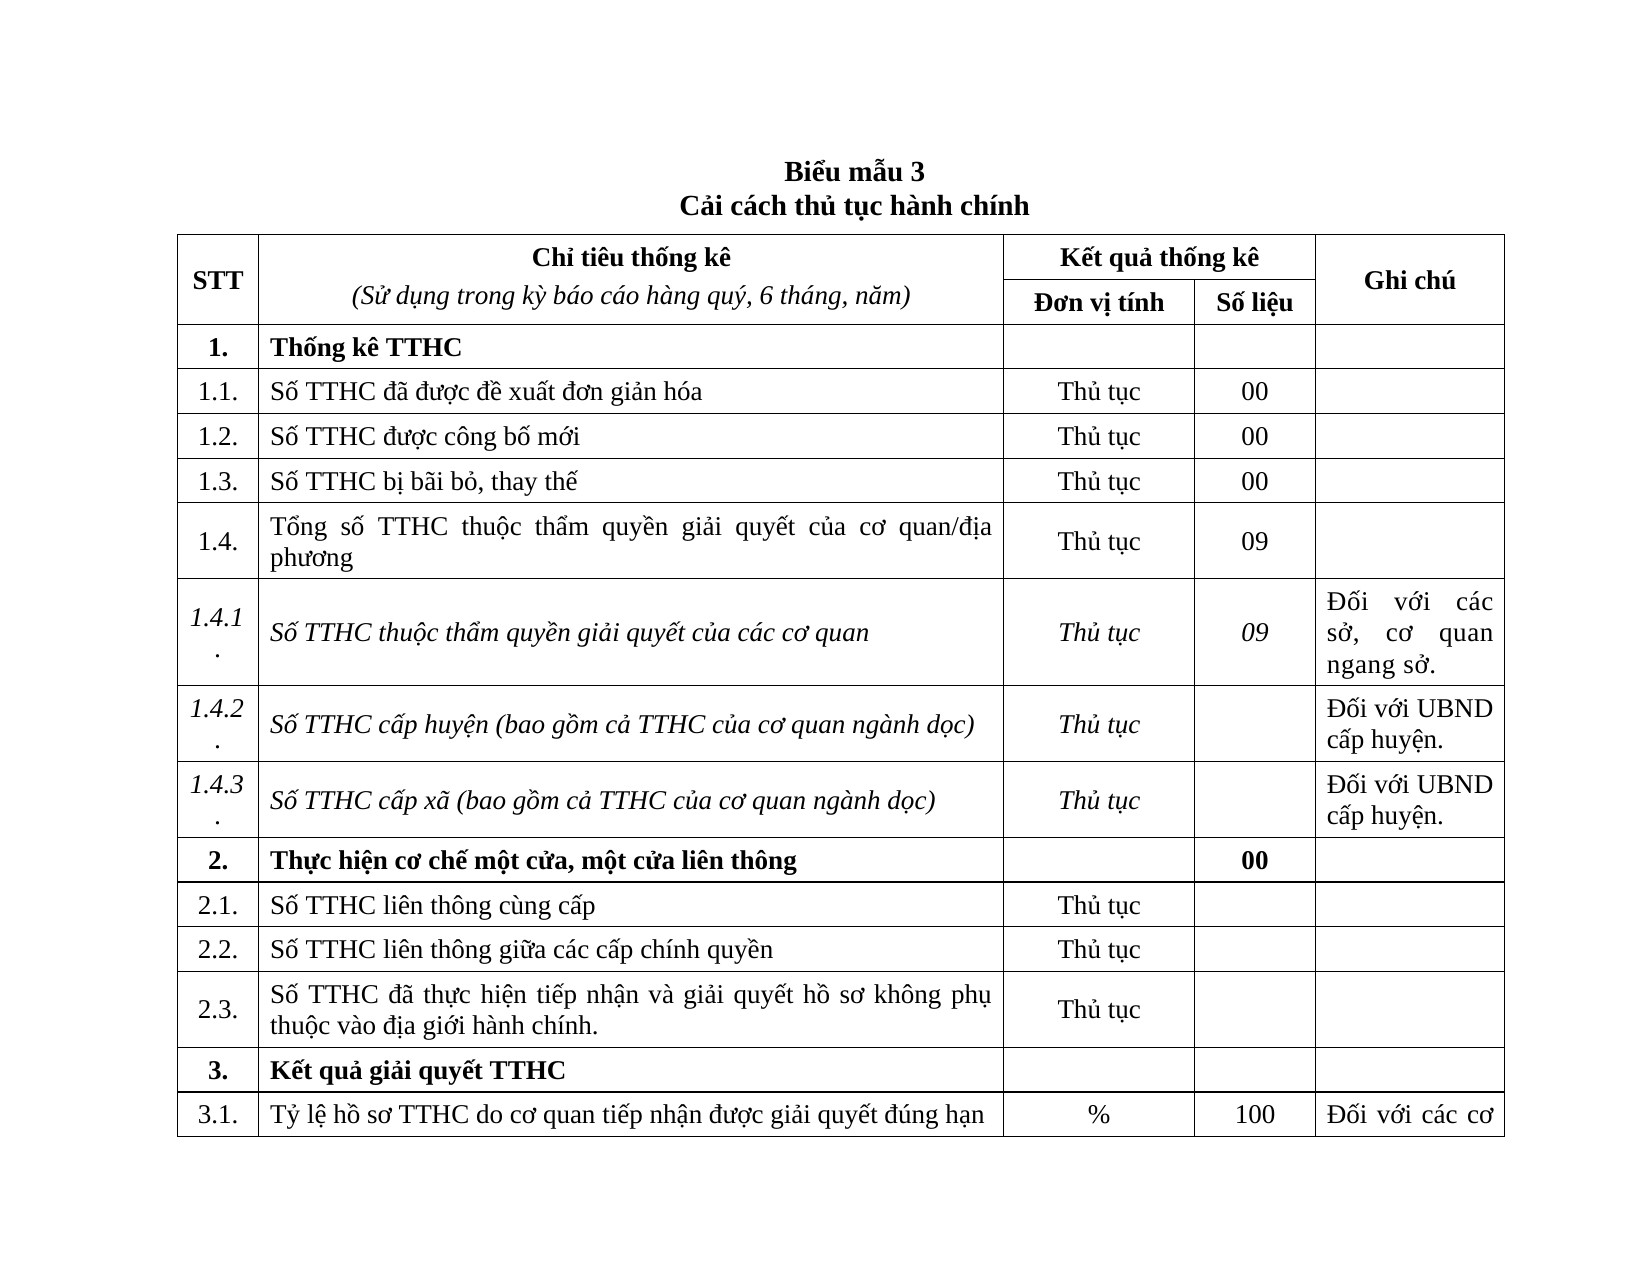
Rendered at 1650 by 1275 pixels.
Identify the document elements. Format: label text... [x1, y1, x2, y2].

table_cell [1316, 503, 1504, 578]
table_cell 3. [178, 1048, 258, 1091]
table_cell Thủ tục [1004, 927, 1194, 971]
table_cell [1316, 1048, 1504, 1091]
table_cell % [1004, 1093, 1194, 1136]
table_cell Số TTHC cấp xã (bao gồm cả TTHC của cơ quan ngành dọc) [259, 762, 1003, 837]
table_header STT [178, 235, 258, 323]
table_cell Số TTHC liên thông giữa các cấp chính quyền [259, 927, 1003, 971]
table_cell Thủ tục [1004, 414, 1194, 458]
table_cell [1004, 325, 1194, 368]
table_cell 1.3. [178, 459, 258, 502]
table_cell Số TTHC đã thực hiện tiếp nhận và giải quyết hồ sơ không phụ thuộc vào địa giới hành chính. [259, 972, 1003, 1047]
table_header Kết quả thống kê [1004, 235, 1315, 279]
table_cell 1.2. [178, 414, 258, 458]
table_cell 2. [178, 838, 258, 881]
table_header Ghi chú [1316, 235, 1504, 323]
table_cell 2.2. [178, 927, 258, 971]
table_cell Đối với UBND cấp huyện. [1316, 686, 1504, 761]
text Cải cách thủ tục hành chính [177, 188, 1532, 222]
table_cell 00 [1195, 369, 1315, 413]
table_cell [1195, 762, 1315, 837]
table_cell 00 [1195, 459, 1315, 502]
table_cell Thủ tục [1004, 883, 1194, 926]
table_cell Số TTHC thuộc thẩm quyền giải quyết của các cơ quan [259, 579, 1003, 685]
table_cell Thủ tục [1004, 972, 1194, 1047]
table_header Chỉ tiêu thống kê (Sử dụng trong kỳ báo cáo hàng quý, 6 tháng, năm) [259, 235, 1003, 323]
table_cell [1004, 838, 1194, 881]
table_cell [1195, 883, 1315, 926]
table_cell 1.4.3. [178, 762, 258, 837]
table_cell [1195, 972, 1315, 1047]
table_cell [1316, 927, 1504, 971]
table_cell [1195, 686, 1315, 761]
table_cell Đối với UBND cấp huyện. [1316, 762, 1504, 837]
table_cell 09 [1195, 579, 1315, 685]
table_cell [1316, 414, 1504, 458]
table_cell [1316, 459, 1504, 502]
table_cell 1.1. [178, 369, 258, 413]
table_cell Thống kê TTHC [259, 325, 1003, 368]
table_cell [1316, 972, 1504, 1047]
table_cell Thủ tục [1004, 686, 1194, 761]
table_cell [1195, 325, 1315, 368]
table_cell [1195, 927, 1315, 971]
table_cell Số TTHC đã được đề xuất đơn giản hóa [259, 369, 1003, 413]
table_cell Số TTHC bị bãi bỏ, thay thế [259, 459, 1003, 502]
table_cell 2.3. [178, 972, 258, 1047]
table_cell [1004, 1048, 1194, 1091]
table_cell Đối với các sở, cơ quan ngang sở. [1316, 579, 1504, 685]
table_cell [1316, 883, 1504, 926]
table_cell Số TTHC liên thông cùng cấp [259, 883, 1003, 926]
table_cell Số liệu [1195, 280, 1315, 323]
table_cell Thực hiện cơ chế một cửa, một cửa liên thông [259, 838, 1003, 881]
table_cell Số TTHC được công bố mới [259, 414, 1003, 458]
table_cell [1316, 369, 1504, 413]
table_cell Đối với các cơ sở, cơ quan, ngang sở. [1316, 1093, 1504, 1136]
table_cell 00 [1195, 838, 1315, 881]
table_cell Kết quả giải quyết TTHC [259, 1048, 1003, 1091]
table_cell Thủ tục [1004, 369, 1194, 413]
table_cell Số TTHC cấp huyện (bao gồm cả TTHC của cơ quan ngành dọc) [259, 686, 1003, 761]
table_cell Thủ tục [1004, 762, 1194, 837]
table_cell [1195, 1048, 1315, 1091]
table_cell 2.1. [178, 883, 258, 926]
table_cell 1. [178, 325, 258, 368]
table_cell Thủ tục [1004, 503, 1194, 578]
table_cell 100 [1195, 1093, 1315, 1136]
table_cell Thủ tục [1004, 459, 1194, 502]
table_cell 1.4. [178, 503, 258, 578]
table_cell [259, 1093, 1003, 1136]
table_cell [1316, 838, 1504, 881]
table_cell [1316, 325, 1504, 368]
table_cell 09 [1195, 503, 1315, 578]
table_cell 00 [1195, 414, 1315, 458]
table_cell 1.4.2. [178, 686, 258, 761]
table_cell Tổng số TTHC thuộc thẩm quyền giải quyết của cơ quan/địa phương [259, 503, 1003, 578]
table_cell Đơn vị tính [1004, 280, 1194, 323]
text Biểu mẫu 3 [177, 154, 1532, 188]
table_cell 1.4.1. [178, 579, 258, 685]
table_cell Thủ tục [1004, 579, 1194, 685]
table_cell 3.1. [178, 1093, 258, 1136]
